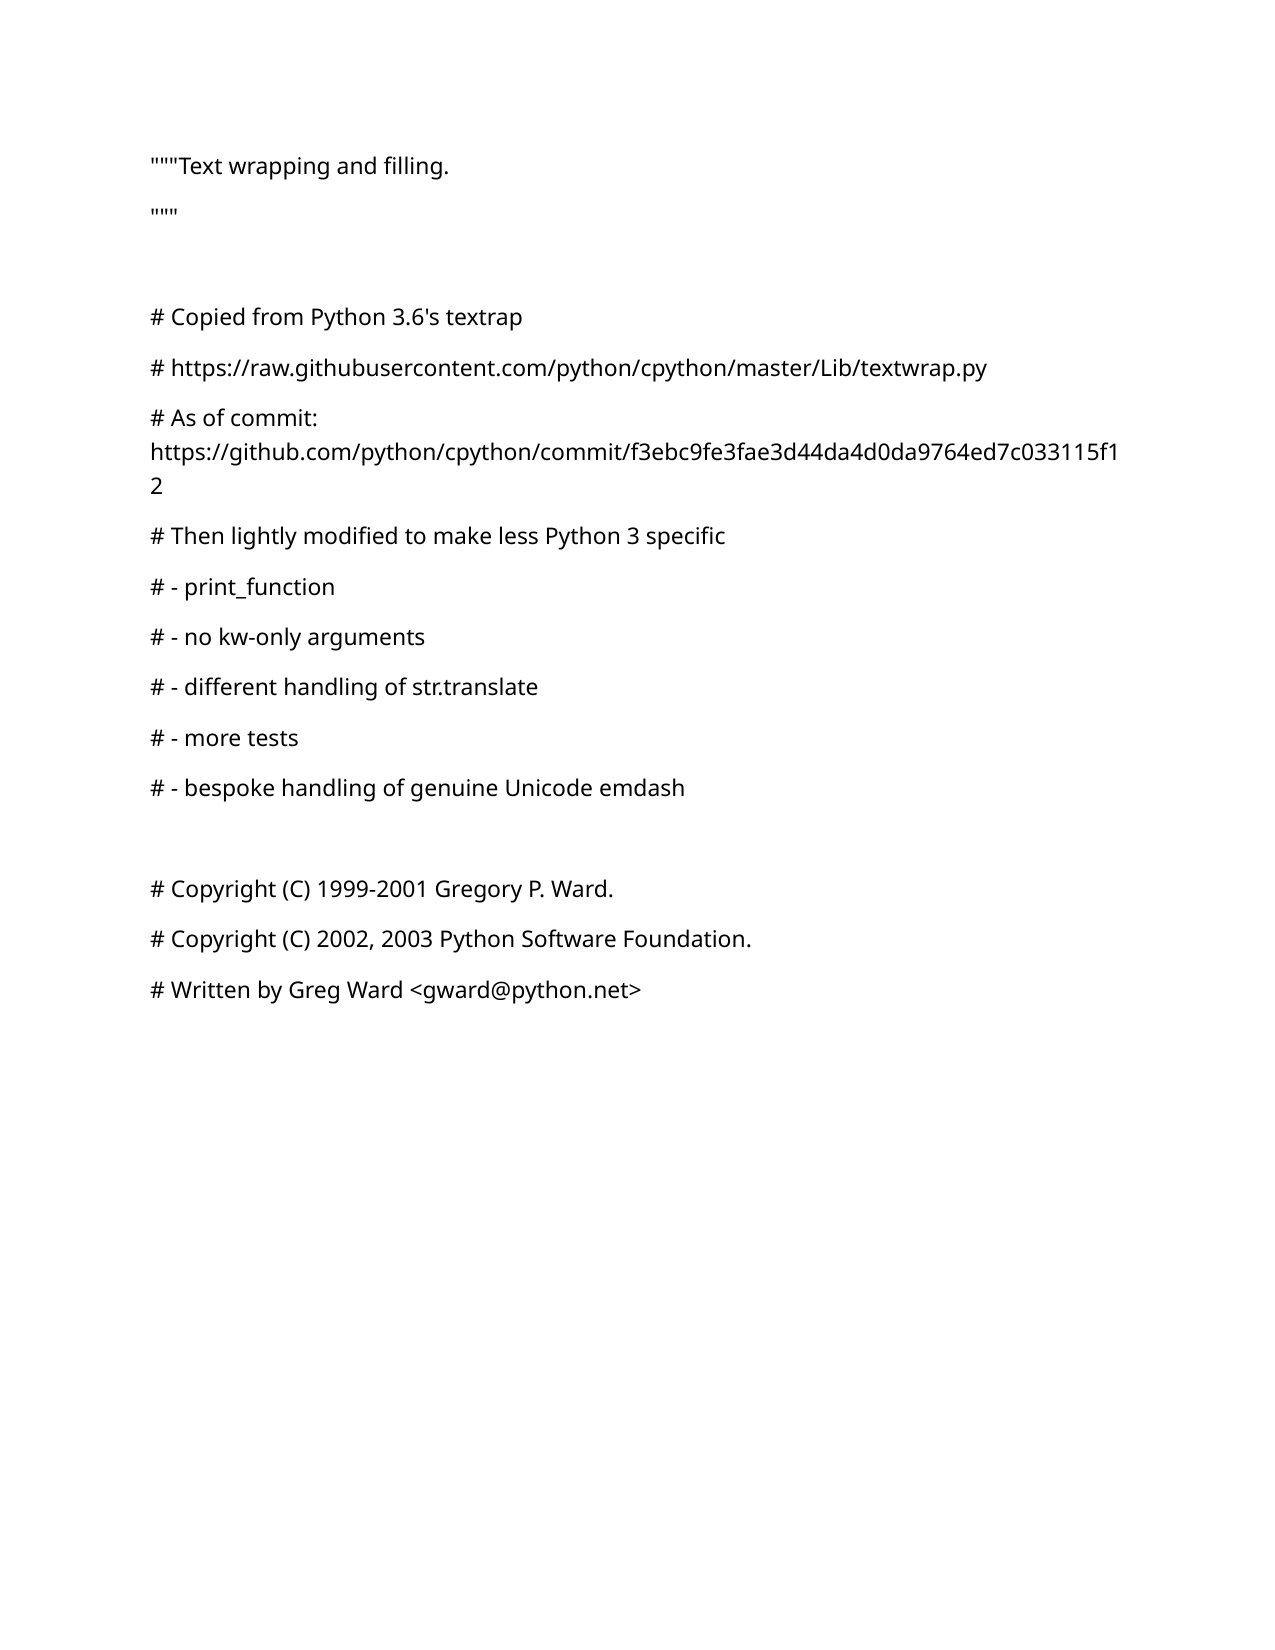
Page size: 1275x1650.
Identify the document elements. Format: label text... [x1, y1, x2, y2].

text # - bespoke handling of genuine Unicode emdash [150, 772, 1125, 803]
text # - more tests [150, 722, 1125, 753]
text # - different handling of str.translate [150, 671, 1125, 702]
text # As of commit: https://github.com/python/cpython/commit/f3ebc9fe3fae3d44da4d0da9764ed7c033115f12 [150, 402, 1125, 501]
text # https://raw.githubusercontent.com/python/cpython/master/Lib/textwrap.py [150, 352, 1125, 383]
text # - print_function [150, 570, 1125, 602]
text # Copyright (C) 1999-2001 Gregory P. Ward. [150, 873, 1125, 904]
text # Copyright (C) 2002, 2003 Python Software Foundation. [150, 923, 1125, 954]
text # Then lightly modified to make less Python 3 specific [150, 520, 1125, 551]
text # Copied from Python 3.6's textrap [150, 301, 1125, 332]
text # Written by Greg Ward <gward@python.net> [150, 974, 1125, 1005]
text # - no kw-only arguments [150, 621, 1125, 652]
text """ [150, 200, 1125, 232]
text """Text wrapping and filling. [150, 150, 1125, 181]
